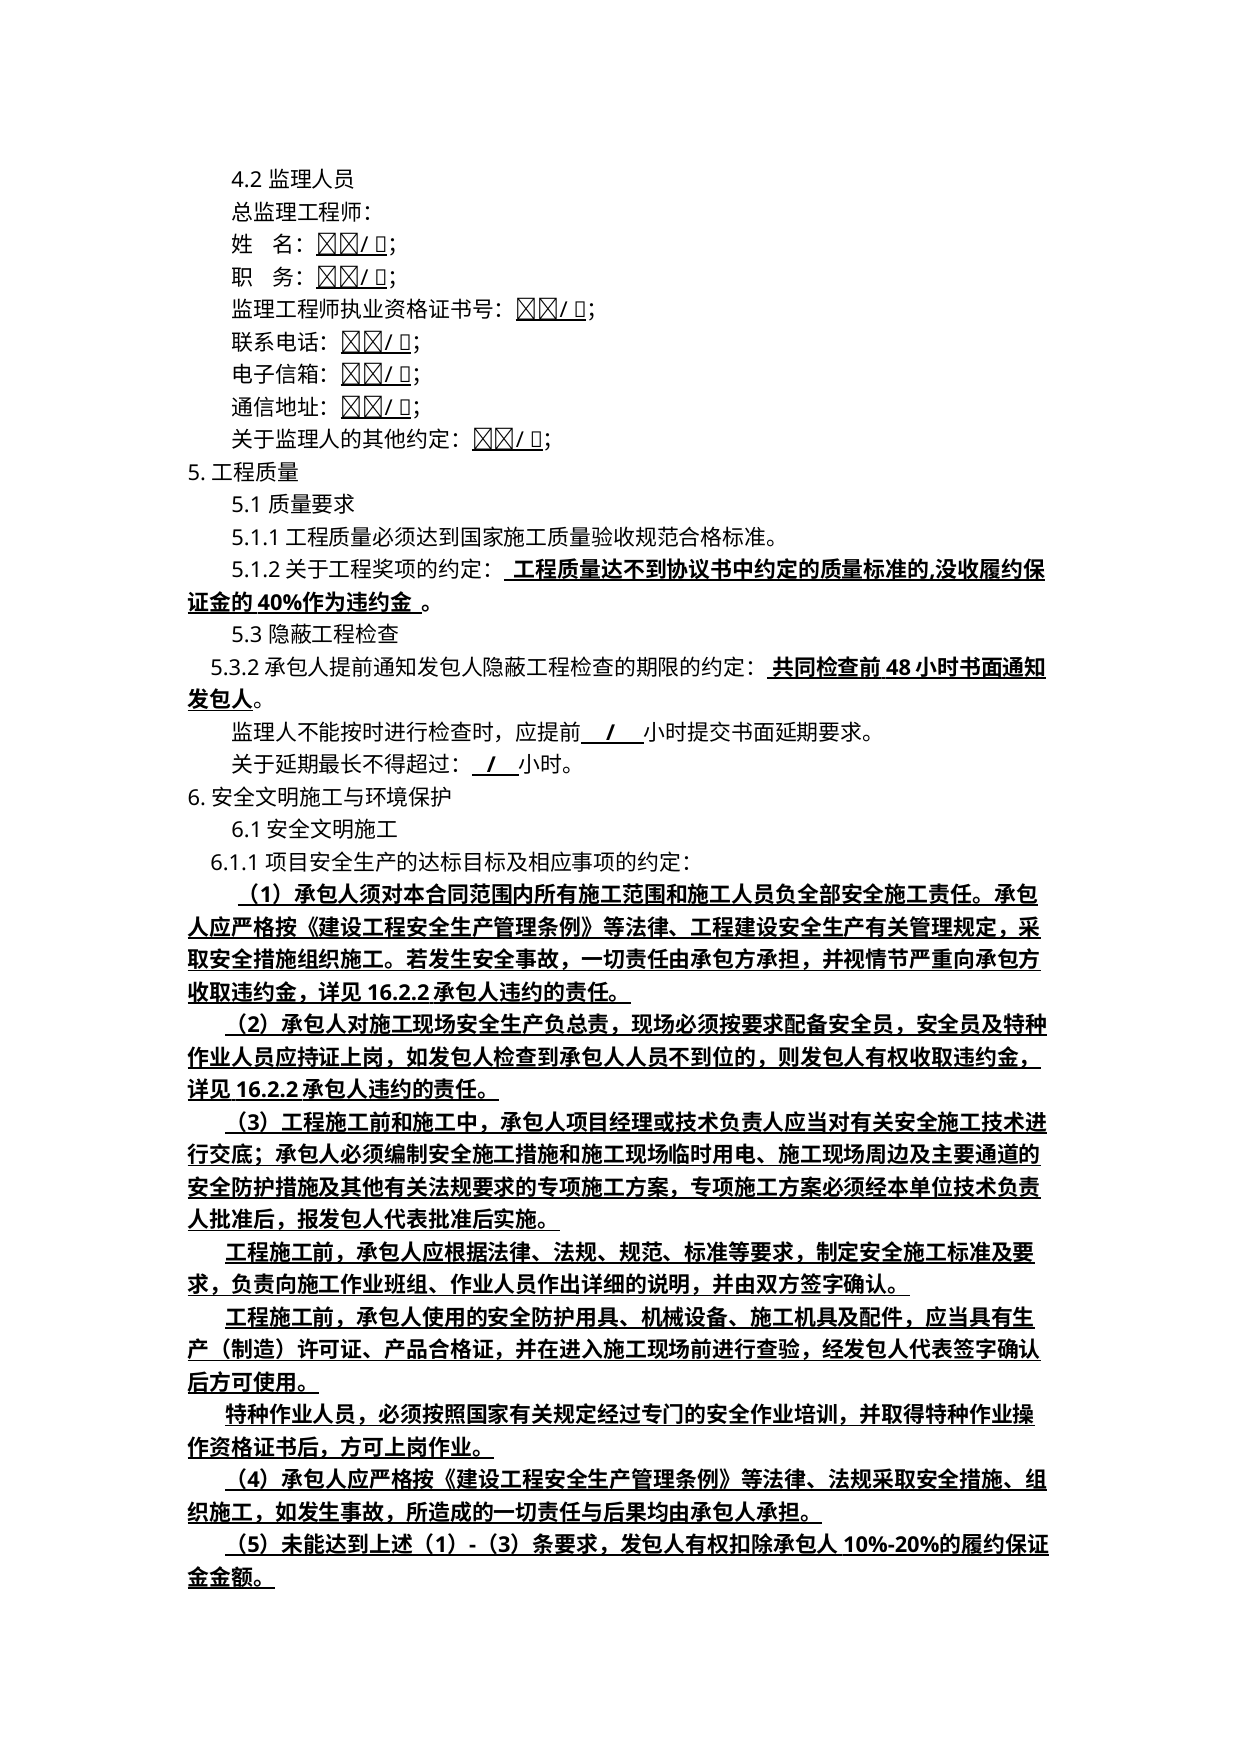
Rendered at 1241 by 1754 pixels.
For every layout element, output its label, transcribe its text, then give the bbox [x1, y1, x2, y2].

text 关于监理人的其他约定：/ ； [187, 422, 1053, 454]
text 工程施工前，承包人使用的安全防护用具、机械设备、施工机具及配件，应当具有生产（制造）许可证、产品合格证，并在进入施工现场前进行查验，经发包人代表签字确认后方可使用。 [187, 1299, 1053, 1397]
text 5. 工程质量 [187, 454, 1053, 487]
text （5）未能达到上述（1）-（3）条要求，发包人有权扣除承包人10%-20%的履约保证金金额。 [187, 1527, 1053, 1592]
text 职 务：/ ； [187, 259, 1053, 292]
text （1）承包人须对本合同范围内所有施工范围和施工人员负全部安全施工责任。承包人应严格按《建设工程安全生产管理条例》等法律、工程建设安全生产有关管理规定，采取安全措施组织施工。若发生安全事故，一切责任由承包方承担，并视情节严重向承包方收取违约金，详见16.2.2承包人违约的责任。 [187, 877, 1053, 1007]
text 6.1安全文明施工 [187, 812, 1053, 844]
text 5.3.2承包人提前通知发包人隐蔽工程检查的期限的约定： 共同检查前48小时书面通知发包人。 [187, 649, 1053, 714]
text 总监理工程师： [187, 194, 1053, 227]
text 工程施工前，承包人应根据法律、法规、规范、标准等要求，制定安全施工标准及要求，负责向施工作业班组、作业人员作出详细的说明，并由双方签字确认。 [187, 1234, 1053, 1299]
text 6. 安全文明施工与环境保护 [187, 779, 1053, 812]
text （4）承包人应严格按《建设工程安全生产管理条例》等法律、法规采取安全措施、组织施工，如发生事故，所造成的一切责任与后果均由承包人承担。 [187, 1462, 1053, 1527]
text 通信地址：/ ； [187, 389, 1053, 422]
text 6.1.1 项目安全生产的达标目标及相应事项的约定： [187, 844, 1053, 877]
text 姓 名：/ ； [187, 227, 1053, 259]
text 监理人不能按时进行检查时，应提前 / 小时提交书面延期要求。 [187, 714, 1053, 747]
text 监理工程师执业资格证书号：/ ； [187, 292, 1053, 324]
text 电子信箱：/ ； [187, 357, 1053, 389]
text 5.3 隐蔽工程检查 [187, 617, 1053, 649]
text （3）工程施工前和施工中，承包人项目经理或技术负责人应当对有关安全施工技术进行交底；承包人必须编制安全施工措施和施工现场临时用电、施工现场周边及主要通道的安全防护措施及其他有关法规要求的专项施工方案，专项施工方案必须经本单位技术负责人批准后，报发包人代表批准后实施。 [187, 1104, 1053, 1234]
text 关于延期最长不得超过： / 小时。 [187, 747, 1053, 779]
text （2）承包人对施工现场安全生产负总责，现场必须按要求配备安全员，安全员及特种作业人员应持证上岗，如发包人检查到承包人人员不到位的，则发包人有权收取违约金，详见16.2.2承包人违约的责任。 [187, 1007, 1053, 1104]
text 5.1.1工程质量必须达到国家施工质量验收规范合格标准。 [187, 519, 1053, 552]
text 5.1.2关于工程奖项的约定： 工程质量达不到协议书中约定的质量标准的,没收履约保证金的40%作为违约金 。 [187, 552, 1053, 617]
text 4.2 监理人员 [187, 162, 1053, 194]
text 5.1 质量要求 [187, 487, 1053, 519]
text 联系电话：/ ； [187, 324, 1053, 357]
text 特种作业人员，必须按照国家有关规定经过专门的安全作业培训，并取得特种作业操作资格证书后，方可上岗作业。 [187, 1397, 1053, 1462]
